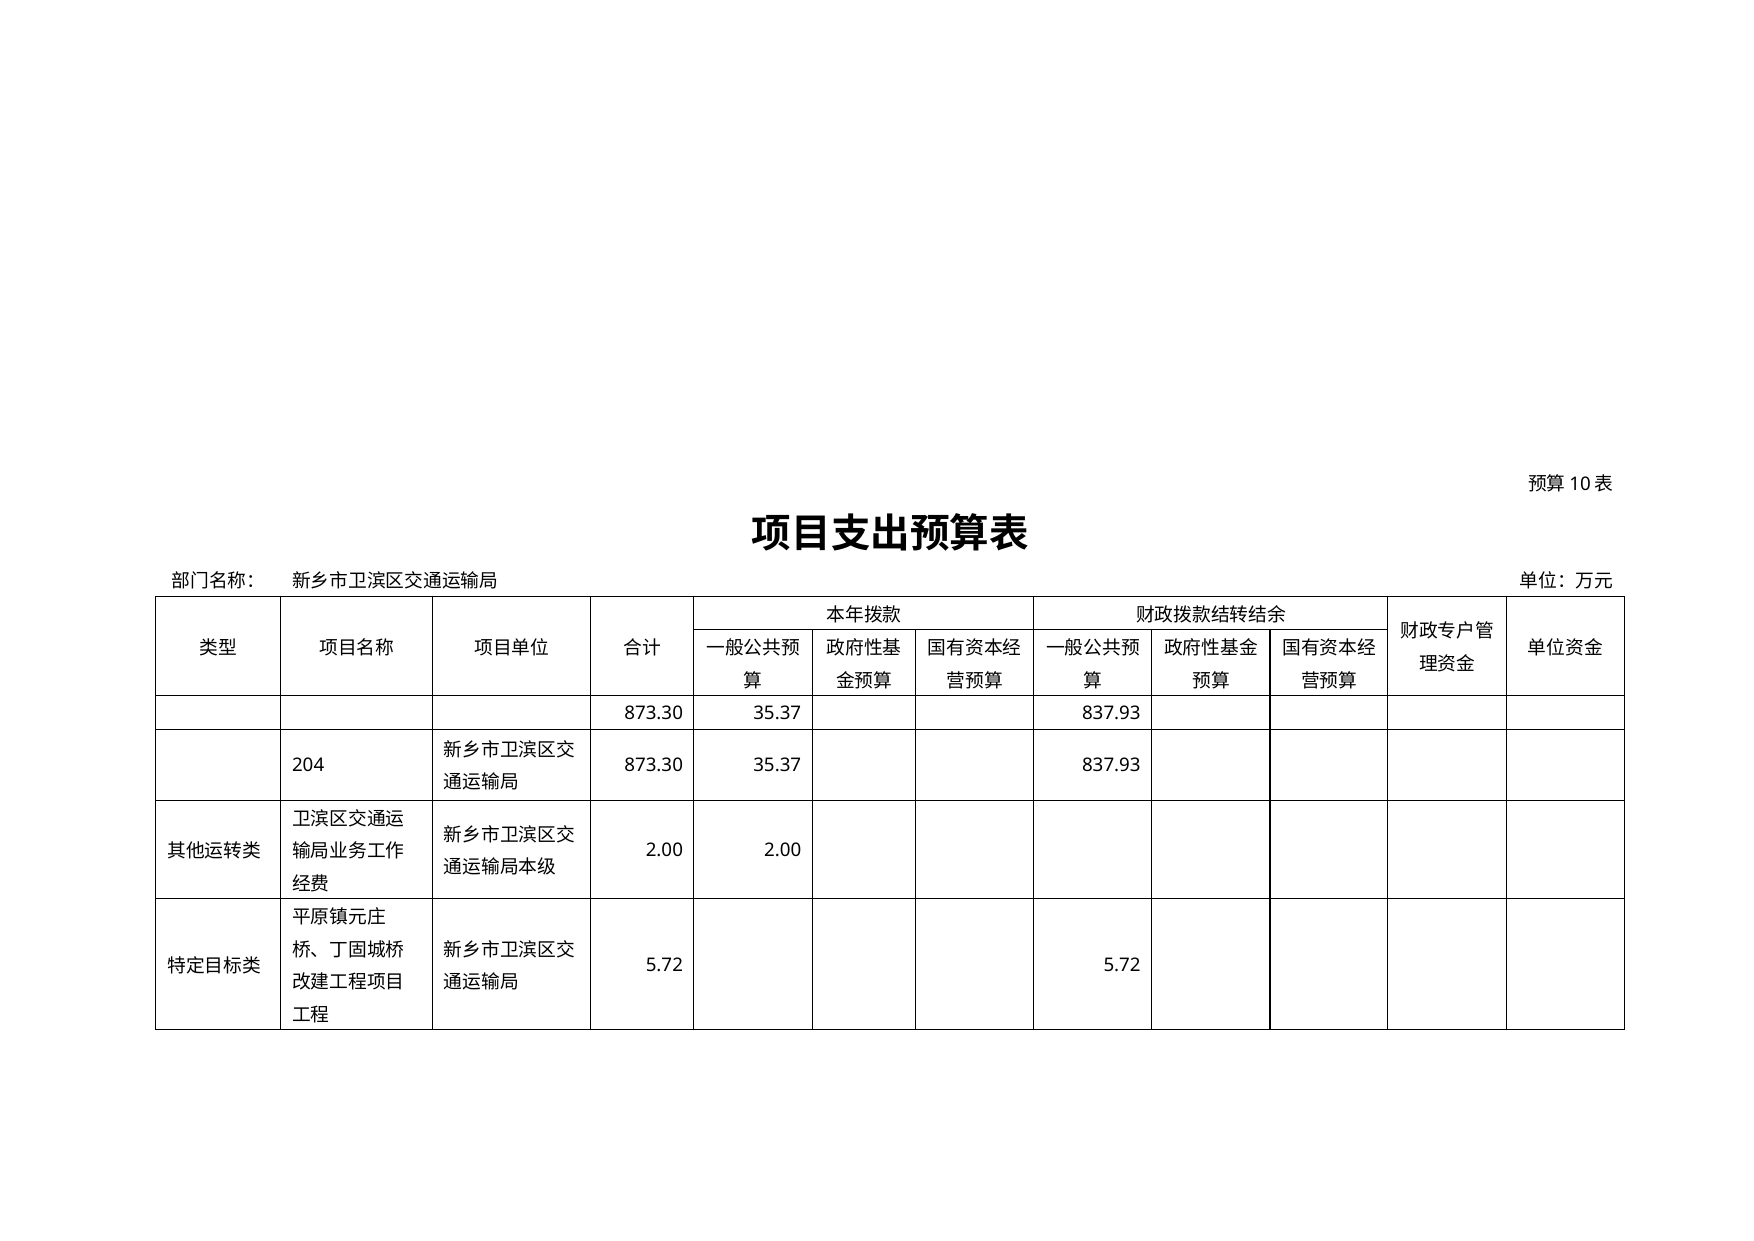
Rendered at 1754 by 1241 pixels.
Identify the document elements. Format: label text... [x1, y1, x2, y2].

table_cell 其他运转类 [156, 801, 280, 898]
table_cell 特定目标类 [156, 899, 280, 1029]
table_cell [1271, 899, 1387, 1029]
table_cell [1388, 730, 1506, 799]
table_cell 类型 [156, 597, 280, 695]
table_cell 政府性基金预算 [813, 630, 915, 695]
table_cell [1388, 801, 1506, 898]
table_cell 项目单位 [433, 597, 590, 695]
table_cell [1271, 696, 1387, 729]
table_header 预算10表 [156, 466, 1624, 498]
table_cell 2.00 [694, 801, 812, 898]
table_cell [694, 899, 812, 1029]
table_cell [916, 899, 1033, 1029]
table_cell [1388, 696, 1506, 729]
table_cell 837.93 [1034, 696, 1151, 729]
table_cell 837.93 [1034, 730, 1151, 799]
table_cell [1507, 899, 1624, 1029]
table_cell [1507, 696, 1624, 729]
table_cell 一般公共预算 [694, 630, 812, 695]
table_cell [813, 696, 915, 729]
table_cell [1152, 730, 1269, 799]
table_cell 单位：万元 [1506, 563, 1624, 596]
table_cell 新乡市卫滨区交通运输局 [281, 563, 1506, 596]
table_cell [916, 730, 1033, 799]
table_cell 2.00 [591, 801, 693, 898]
table_cell [1507, 801, 1624, 898]
table_cell 政府性基金预算 [1152, 630, 1269, 695]
table_cell 新乡市卫滨区交通运输局 [433, 730, 590, 799]
table_cell [1388, 899, 1506, 1029]
table_cell 财政专户管理资金 [1388, 597, 1506, 695]
table_cell 合计 [591, 597, 693, 695]
table_cell [813, 899, 915, 1029]
table_cell [156, 696, 280, 729]
table_cell [433, 696, 590, 729]
table_cell 873.30 [591, 730, 693, 799]
table_cell [1152, 696, 1269, 729]
table_cell [1152, 801, 1269, 898]
table_cell 873.30 [591, 696, 693, 729]
table_cell [1507, 730, 1624, 799]
table_cell 204 [281, 730, 432, 799]
table_cell 部门名称： [156, 563, 281, 596]
table_cell 平原镇元庄桥、丁固城桥改建工程项目工程 [281, 899, 432, 1029]
table_cell 项目名称 [281, 597, 432, 695]
table_cell 单位资金 [1507, 597, 1624, 695]
table_cell [916, 801, 1033, 898]
table_cell [813, 730, 915, 799]
table_cell [156, 730, 280, 799]
table_cell [916, 696, 1033, 729]
table_cell 国有资本经营预算 [1271, 630, 1387, 695]
table_cell 35.37 [694, 696, 812, 729]
table_cell 5.72 [1034, 899, 1151, 1029]
table_cell 项目支出预算表 [156, 498, 1624, 563]
table_cell 35.37 [694, 730, 812, 799]
table_cell [813, 801, 915, 898]
table_cell [1271, 801, 1387, 898]
table_cell [1271, 730, 1387, 799]
table_cell 财政拨款结转结余 [1034, 597, 1387, 629]
table_cell 本年拨款 [694, 597, 1033, 629]
table_cell 新乡市卫滨区交通运输局 [433, 899, 590, 1029]
table_cell [1152, 899, 1269, 1029]
table_cell 卫滨区交通运输局业务工作经费 [281, 801, 432, 898]
table_cell 国有资本经营预算 [916, 630, 1033, 695]
table_cell 5.72 [591, 899, 693, 1029]
table_cell 一般公共预算 [1034, 630, 1151, 695]
table_cell [1034, 801, 1151, 898]
table_cell [281, 696, 432, 729]
table_cell 新乡市卫滨区交通运输局本级 [433, 801, 590, 898]
